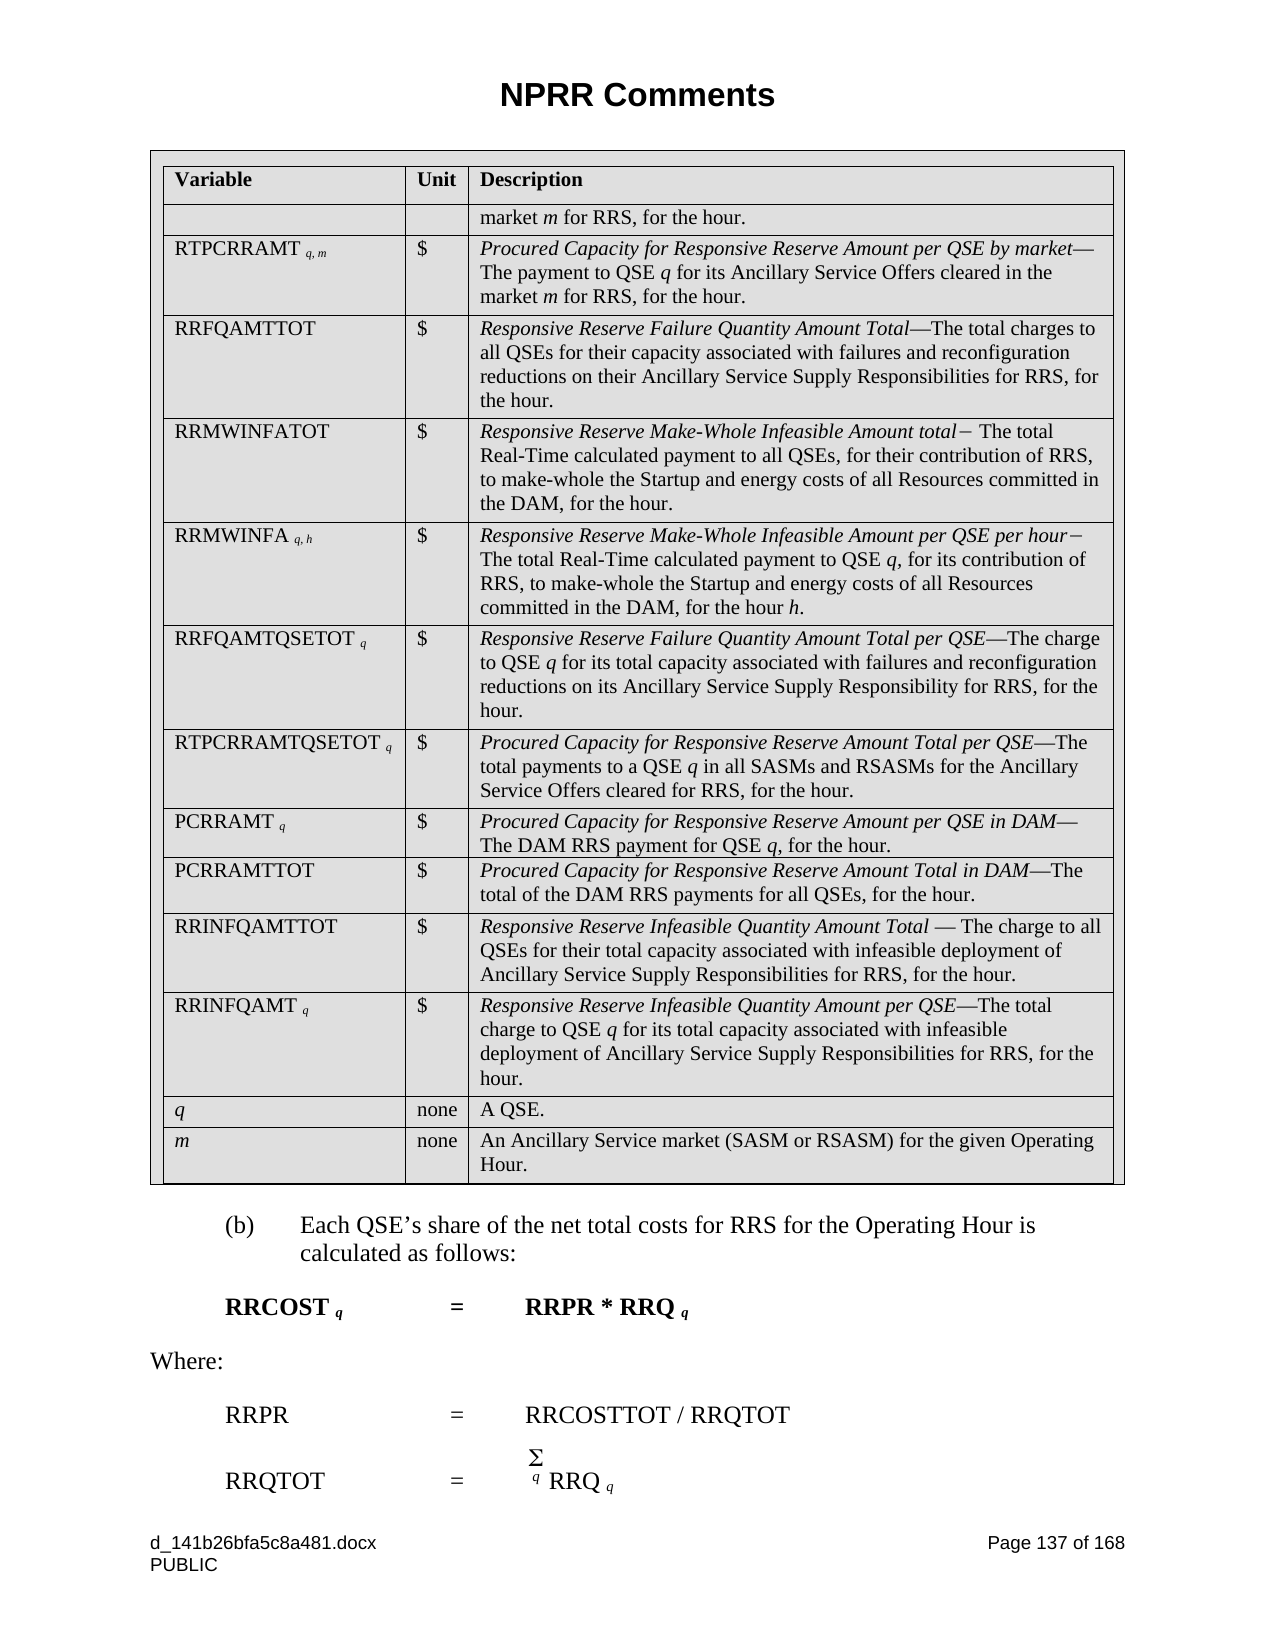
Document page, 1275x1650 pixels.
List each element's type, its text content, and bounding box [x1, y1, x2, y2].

text RRQTOT = RRQ q [225, 1441, 1125, 1495]
text (b) Each QSE’s share of the net total costs for RRS for the Operating Hour is calculated as follows: [225, 1210, 1125, 1267]
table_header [151, 151, 1124, 1184]
text RRPR = RRCOSTTOT / RRQTOT [225, 1400, 1125, 1428]
text Where: [150, 1346, 1125, 1375]
text RRCOST q = RRPR * RRQ q [225, 1292, 1125, 1321]
